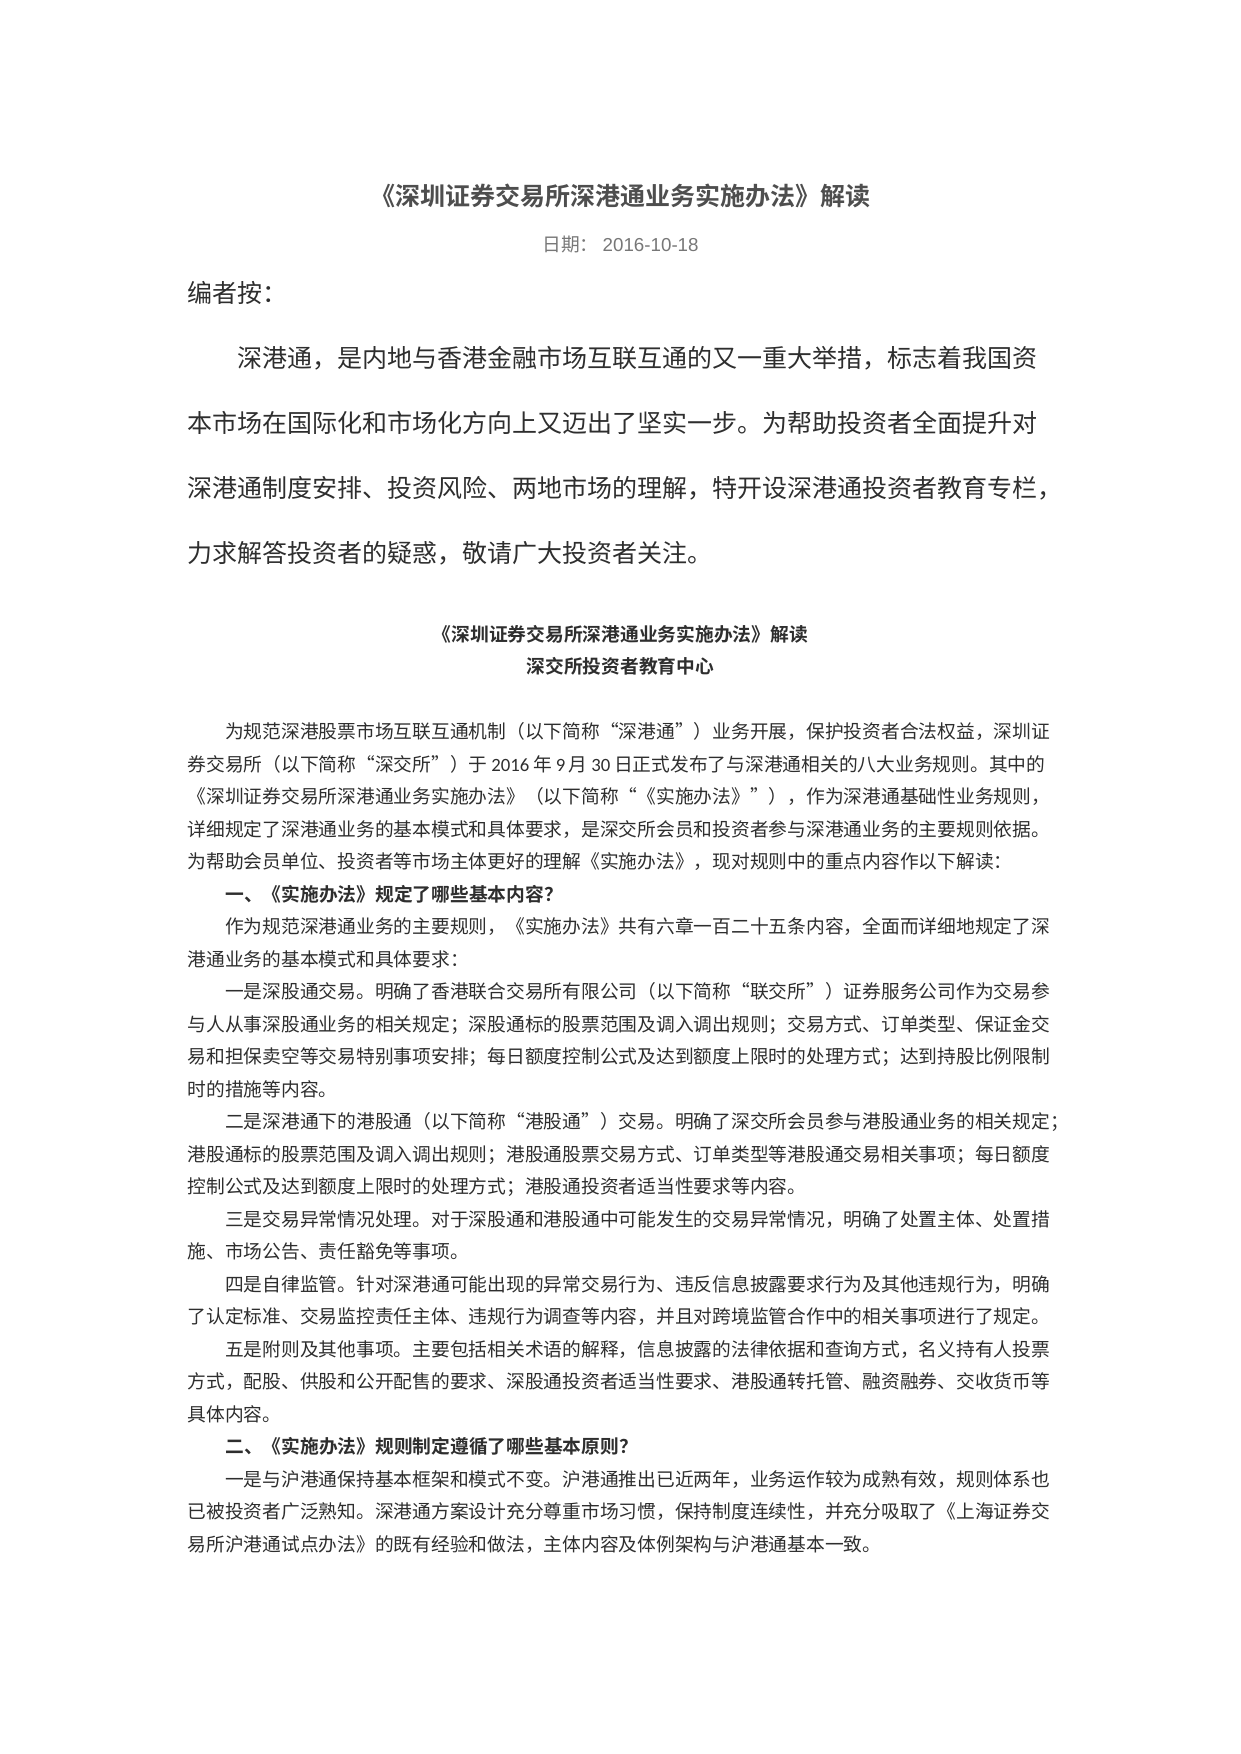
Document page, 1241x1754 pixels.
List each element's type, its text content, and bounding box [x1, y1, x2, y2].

text 四是自律监管。针对深港通可能出现的异常交易行为、违反信息披露要求行为及其他违规行为，明确了认定标准、交易监控责任主体、违规行为调查等内容，并且对跨境监管合作中的相关事项进行了规定。 [187, 1267, 1053, 1332]
text 为规范深港股票市场互联互通机制（以下简称“深港通”）业务开展，保护投资者合法权益，深圳证券交易所（以下简称“深交所”）于2016年9月30日正式发布了与深港通相关的八大业务规则。其中的《深圳证券交易所深港通业务实施办法》（以下简称“《实施办法》”），作为深港通基础性业务规则，详细规定了深港通业务的基本模式和具体要求，是深交所会员和投资者参与深港通业务的主要规则依据。为帮助会员单位、投资者等市场主体更好的理解《实施办法》，现对规则中的重点内容作以下解读： [187, 714, 1053, 877]
text 二、《实施办法》规则制定遵循了哪些基本原则？ [187, 1429, 1053, 1462]
text 作为规范深港通业务的主要规则，《实施办法》共有六章一百二十五条内容，全面而详细地规定了深港通业务的基本模式和具体要求： [187, 909, 1053, 974]
text 日期： 2016-10-18 [187, 227, 1053, 259]
text 编者按： [187, 259, 1053, 324]
text 深港通，是内地与香港金融市场互联互通的又一重大举措，标志着我国资本市场在国际化和市场化方向上又迈出了坚实一步。为帮助投资者全面提升对深港通制度安排、投资风险、两地市场的理解，特开设深港通投资者教育专栏，力求解答投资者的疑惑，敬请广大投资者关注。 [187, 324, 1053, 584]
text 一、《实施办法》规定了哪些基本内容？ [187, 877, 1053, 909]
text 《深圳证券交易所深港通业务实施办法》解读 [187, 617, 1053, 649]
text 《深圳证券交易所深港通业务实施办法》解读 [187, 162, 1053, 227]
text 深交所投资者教育中心 [187, 649, 1053, 682]
text 一是深股通交易。明确了香港联合交易所有限公司（以下简称“联交所”）证券服务公司作为交易参与人从事深股通业务的相关规定；深股通标的股票范围及调入调出规则；交易方式、订单类型、保证金交易和担保卖空等交易特别事项安排；每日额度控制公式及达到额度上限时的处理方式；达到持股比例限制时的措施等内容。 [187, 974, 1053, 1104]
text 五是附则及其他事项。主要包括相关术语的解释，信息披露的法律依据和查询方式，名义持有人投票方式，配股、供股和公开配售的要求、深股通投资者适当性要求、港股通转托管、融资融券、交收货币等具体内容。 [187, 1332, 1053, 1429]
text 二是深港通下的港股通（以下简称“港股通”）交易。明确了深交所会员参与港股通业务的相关规定；港股通标的股票范围及调入调出规则；港股通股票交易方式、订单类型等港股通交易相关事项；每日额度控制公式及达到额度上限时的处理方式；港股通投资者适当性要求等内容。 [187, 1104, 1053, 1202]
text 三是交易异常情况处理。对于深股通和港股通中可能发生的交易异常情况，明确了处置主体、处置措施、市场公告、责任豁免等事项。 [187, 1202, 1053, 1267]
text 一是与沪港通保持基本框架和模式不变。沪港通推出已近两年，业务运作较为成熟有效，规则体系也已被投资者广泛熟知。深港通方案设计充分尊重市场习惯，保持制度连续性，并充分吸取了《上海证券交易所沪港通试点办法》的既有经验和做法，主体内容及体例架构与沪港通基本一致。 [187, 1462, 1053, 1559]
